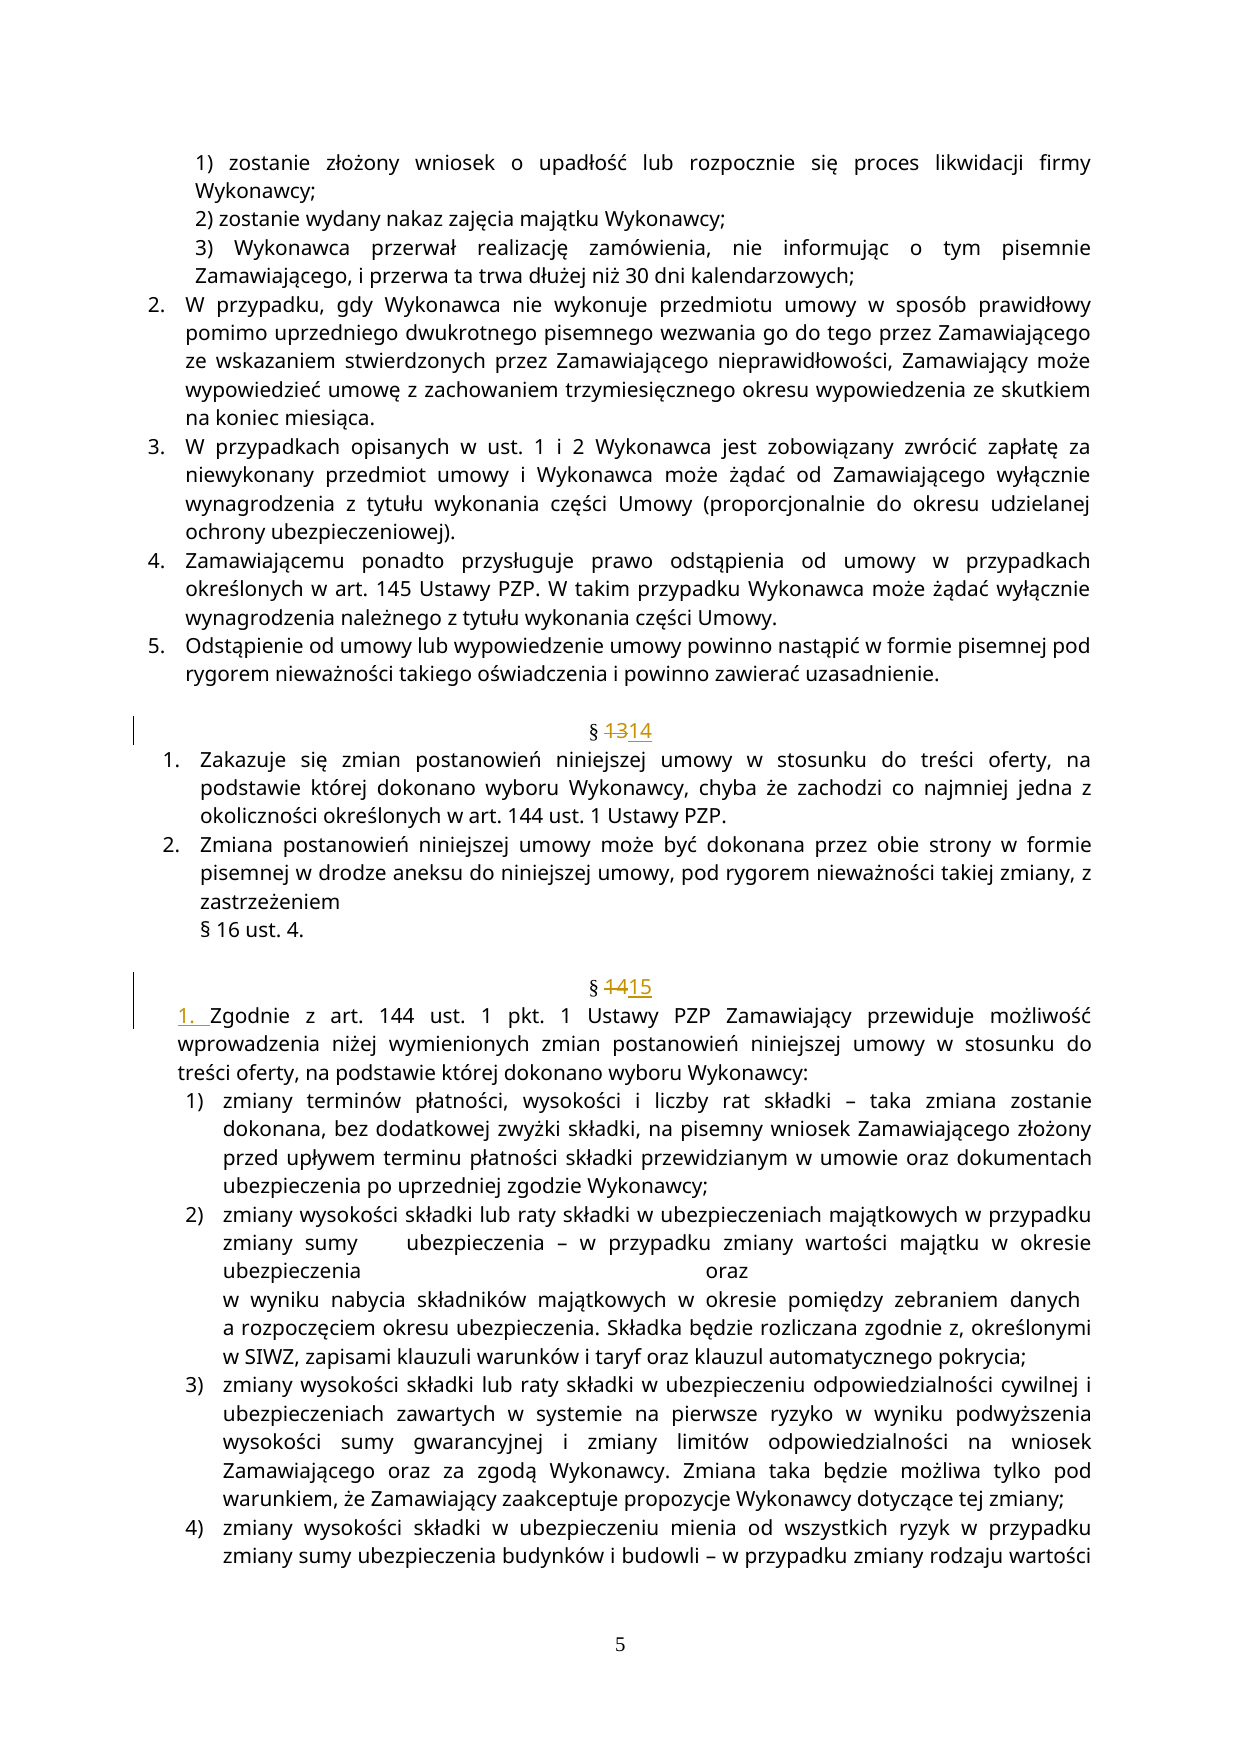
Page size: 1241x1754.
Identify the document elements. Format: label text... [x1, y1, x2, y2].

list Zmiana postanowień niniejszej umowy może być dokonana przez obie strony w formie pisemnej w drodze aneksu do niniejszej umowy, pod rygorem nieważności takiej zmiany, z zastrzeżeniem § 16 ust. 4. [162, 830, 1093, 944]
list zmiany terminów płatności, wysokości i liczby rat składki – taka zmiana zostanie dokonana, bez dodatkowej zwyżki składki, na pisemny wniosek Zamawiającego złożony przed upływem terminu płatności składki przewidzianym w umowie oraz dokumentach ubezpieczenia po uprzedniej zgodzie Wykonawcy; [185, 1086, 1093, 1200]
list Zakazuje się zmian postanowień niniejszej umowy w stosunku do treści oferty, na podstawie której dokonano wyboru Wykonawcy, chyba że zachodzi co najmniej jedna z okoliczności określonych w art. 144 ust. 1 Ustawy PZP. [162, 745, 1093, 830]
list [185, 1513, 1093, 1569]
list zmiany wysokości składki lub raty składki w ubezpieczeniu odpowiedzialności cywilnej i ubezpieczeniach zawartych w systemie na pierwsze ryzyko w wyniku podwyższenia wysokości sumy gwarancyjnej i zmiany limitów odpowiedzialności na wniosek Zamawiającego oraz za zgodą Wykonawcy. Zmiana taka będzie możliwa tylko pod warunkiem, że Zamawiający zaakceptuje propozycje Wykonawcy dotyczące tej zmiany; [185, 1370, 1093, 1513]
list Odstąpienie od umowy lub wypowiedzenie umowy powinno nastąpić w formie pisemnej pod rygorem nieważności takiego oświadczenia i powinno zawierać uzasadnienie. [148, 631, 1092, 688]
text 2) zostanie wydany nakaz zajęcia majątku Wykonawcy; [195, 204, 1092, 233]
list Zamawiającemu ponadto przysługuje prawo odstąpienia od umowy w przypadkach określonych w art. 145 Ustawy PZP. W takim przypadku Wykonawca może żądać wyłącznie wynagrodzenia należnego z tytułu wykonania części Umowy. [148, 546, 1092, 631]
list W przypadku, gdy Wykonawca nie wykonuje przedmiotu umowy w sposób prawidłowy pomimo uprzedniego dwukrotnego pisemnego wezwania go do tego przez Zamawiającego ze wskazaniem stwierdzonych przez Zamawiającego nieprawidłowości, Zamawiający może wypowiedzieć umowę z zachowaniem trzymiesięcznego okresu wypowiedzenia ze skutkiem na koniec miesiąca. [148, 290, 1092, 432]
list W przypadkach opisanych w ust. 1 i 2 Wykonawca jest zobowiązany zwrócić zapłatę za niewykonany przedmiot umowy i Wykonawca może żądać od Zamawiającego wyłącznie wynagrodzenia z tytułu wykonania części Umowy (proporcjonalnie do okresu udzielanej ochrony ubezpieczeniowej). [148, 432, 1092, 546]
list zmiany wysokości składki lub raty składki w ubezpieczeniach majątkowych w przypadku zmiany sumy ubezpieczenia – w przypadku zmiany wartości majątku w okresie ubezpieczenia oraz w wyniku nabycia składników majątkowych w okresie pomiędzy zebraniem danych a rozpoczęciem okresu ubezpieczenia. Składka będzie rozliczana zgodnie z, określonymi w SIWZ, zapisami klauzuli warunków i taryf oraz klauzul automatycznego pokrycia; [185, 1200, 1093, 1370]
text 1) zostanie złożony wniosek o upadłość lub rozpocznie się proces likwidacji firmy Wykonawcy; [195, 148, 1092, 204]
text Zgodnie z art. 144 ust. 1 pkt. 1 Ustawy PZP Zamawiający przewiduje możliwość wprowadzenia niżej wymienionych zmian postanowień niniejszej umowy w stosunku do treści oferty, na podstawie której dokonano wyboru Wykonawcy: [177, 1001, 1093, 1086]
text 3) Wykonawca przerwał realizację zamówienia, nie informując o tym pisemnie Zamawiającego, i przerwa ta trwa dłużej niż 30 dni kalendarzowych; [195, 233, 1092, 290]
